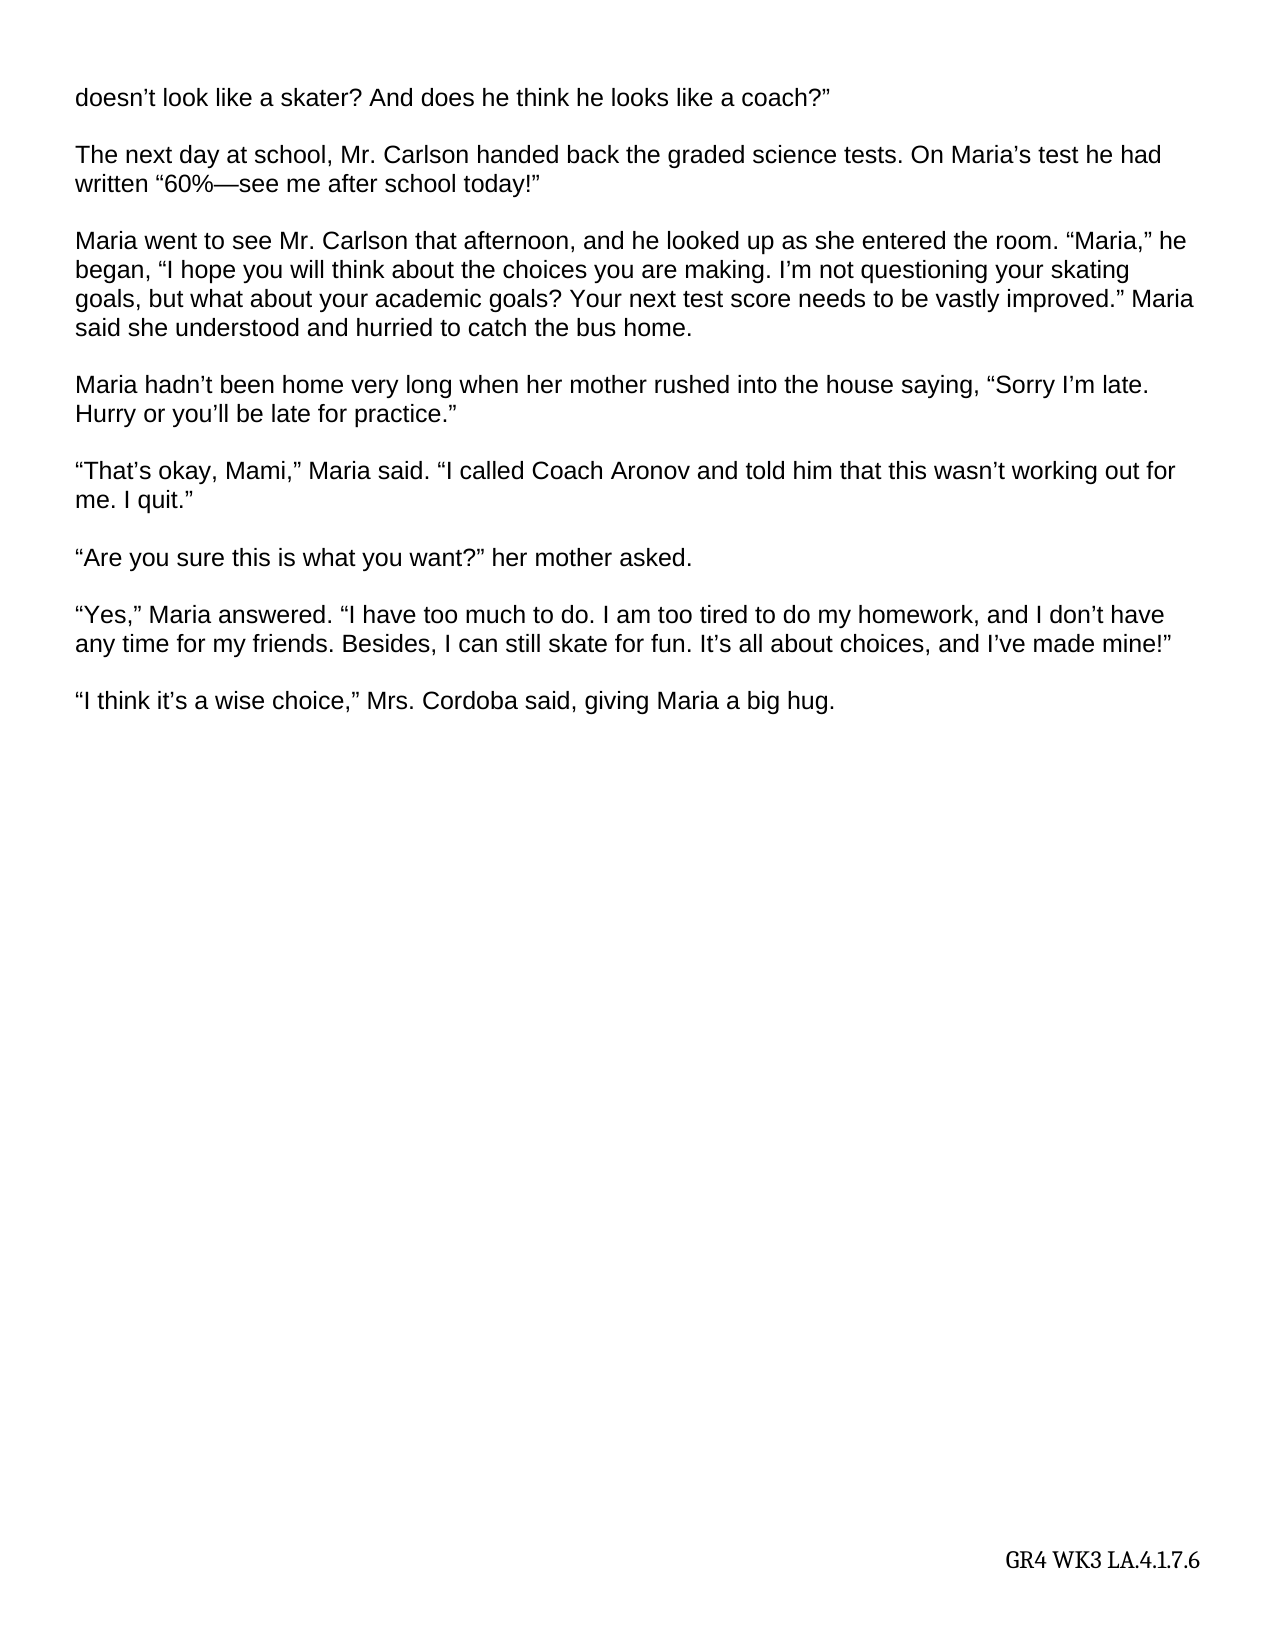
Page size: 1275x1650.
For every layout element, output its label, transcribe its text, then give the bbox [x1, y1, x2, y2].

text “That’s okay, Mami,” Maria said. “I called Coach Aronov and told him that this wasn’t working out for me. I quit.” [75, 456, 1200, 514]
text “I think it’s a wise choice,” Mrs. Cordoba said, giving Maria a big hug. [75, 686, 1200, 715]
text The next day at school, Mr. Carlson handed back the graded science tests. On Maria’s test he had written “60%—see me after school today!” [75, 140, 1200, 197]
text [75, 82, 1200, 111]
text “Yes,” Maria answered. “I have too much to do. I am too tired to do my homework, and I don’t have any time for my friends. Besides, I can still skate for fun. It’s all about choices, and I’ve made mine!” [75, 600, 1200, 657]
text Maria went to see Mr. Carlson that afternoon, and he looked up as she entered the room. “Maria,” he began, “I hope you will think about the choices you are making. I’m not questioning your skating goals, but what about your academic goals? Your next test score needs to be vastly improved.” Maria said she understood and hurried to catch the bus home. [75, 226, 1200, 341]
text “Are you sure this is what you want?” her mother asked. [75, 542, 1200, 571]
text Maria hadn’t been home very long when her mother rushed into the house saying, “Sorry I’m late. Hurry or you’ll be late for practice.” [75, 370, 1200, 427]
